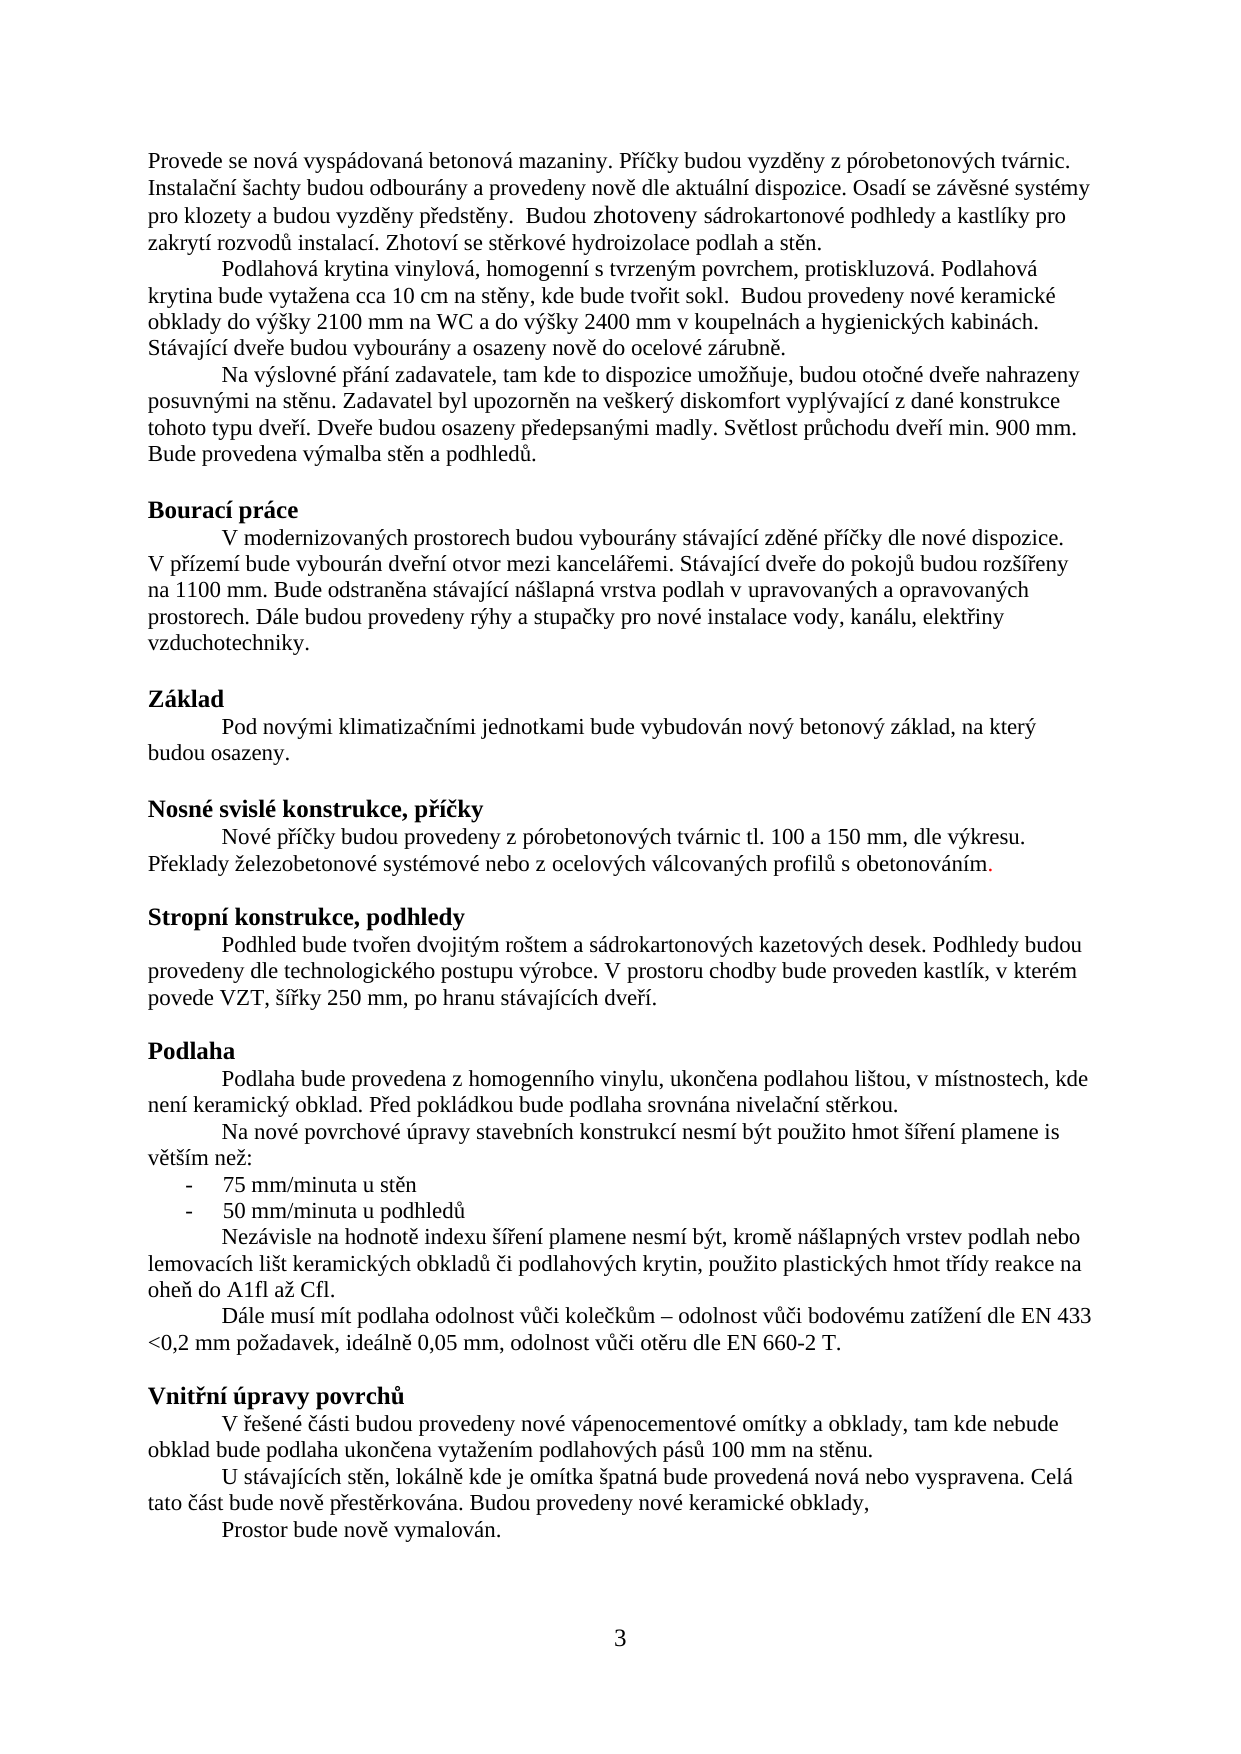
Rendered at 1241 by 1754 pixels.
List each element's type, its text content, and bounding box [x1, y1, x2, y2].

text Podlahová krytina vinylová, homogenní s tvrzeným povrchem, protiskluzová. Podlahová krytina bude vytažena cca 10 cm na stěny, kde bude tvořit sokl. Budou provedeny nové keramické obklady do výšky 2100 mm na WC a do výšky 2400 mm v koupelnách a hygienických kabinách. Stávající dveře budou vybourány a osazeny nově do ocelové zárubně. [148, 255, 1093, 361]
text U stávajících stěn, lokálně kde je omítka špatná bude provedená nová nebo vyspravena. Celá tato část bude nově přestěrkována. Budou provedeny nové keramické obklady, [148, 1463, 1093, 1516]
text Stropní konstrukce, podhledy [148, 902, 1093, 931]
text Na výslovné přání zadavatele, tam kde to dispozice umožňuje, budou otočné dveře nahrazeny posuvnými na stěnu. Zadavatel byl upozorněn na veškerý diskomfort vyplývající z dané konstrukce tohoto typu dveří. Dveře budou osazeny předepsanými madly. Světlost průchodu dveří min. 900 mm. Bude provedena výmalba stěn a podhledů. [148, 361, 1093, 466]
text Vnitřní úpravy povrchů [148, 1381, 1093, 1410]
text Prostor bude nově vymalován. [148, 1516, 1093, 1542]
text Podlaha bude provedena z homogenního vinylu, ukončena podlahou lištou, v místnostech, kde není keramický obklad. Před pokládkou bude podlaha srovnána nivelační stěrkou. [148, 1065, 1093, 1118]
text Na nové povrchové úpravy stavebních konstrukcí nesmí být použito hmot šíření plamene is větším než: [148, 1118, 1093, 1171]
text Bourací práce [148, 495, 1093, 524]
text Základ [148, 684, 1093, 713]
text Nové příčky budou provedeny z pórobetonových tvárnic tl. 100 a 150 mm, dle výkresu. Překlady železobetonové systémové nebo z ocelových válcovaných profilů s obetonováním. [148, 823, 1093, 876]
list 50 mm/minuta u podhledů [185, 1197, 1093, 1223]
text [148, 148, 1093, 255]
text Nosné svislé konstrukce, příčky [148, 794, 1093, 823]
text Pod novými klimatizačními jednotkami bude vybudován nový betonový základ, na který budou osazeny. [148, 713, 1093, 766]
text V řešené části budou provedeny nové vápenocementové omítky a obklady, tam kde nebude obklad bude podlaha ukončena vytažením podlahových pásů 100 mm na stěnu. [148, 1410, 1093, 1463]
text Dále musí mít podlaha odolnost vůči kolečkům – odolnost vůči bodovému zatížení dle EN 433 <0,2 mm požadavek, ideálně 0,05 mm, odolnost vůči otěru dle EN 660-2 T. [148, 1302, 1093, 1355]
text V modernizovaných prostorech budou vybourány stávající zděné příčky dle nové dispozice. V přízemí bude vybourán dveřní otvor mezi kancelářemi. Stávající dveře do pokojů budou rozšířeny na 1100 mm. Bude odstraněna stávající nášlapná vrstva podlah v upravovaných a opravovaných prostorech. Dále budou provedeny rýhy a stupačky pro nové instalace vody, kanálu, elektřiny vzduchotechniky. [148, 524, 1093, 656]
list Nezávisle na hodnotě indexu šíření plamene nesmí být, kromě nášlapných vrstev podlah nebo lemovacích lišt keramických obkladů či podlahových krytin, použito plastických hmot třídy reakce na oheň do A1fl až Cfl. [148, 1223, 1093, 1302]
text Podlaha [148, 1036, 1093, 1065]
text Podhled bude tvořen dvojitým roštem a sádrokartonových kazetových desek. Podhledy budou provedeny dle technologického postupu výrobce. V prostoru chodby bude proveden kastlík, v kterém povede VZT, šířky 250 mm, po hranu stávajících dveří. [148, 931, 1093, 1010]
list 75 mm/minuta u stěn [185, 1171, 1093, 1197]
